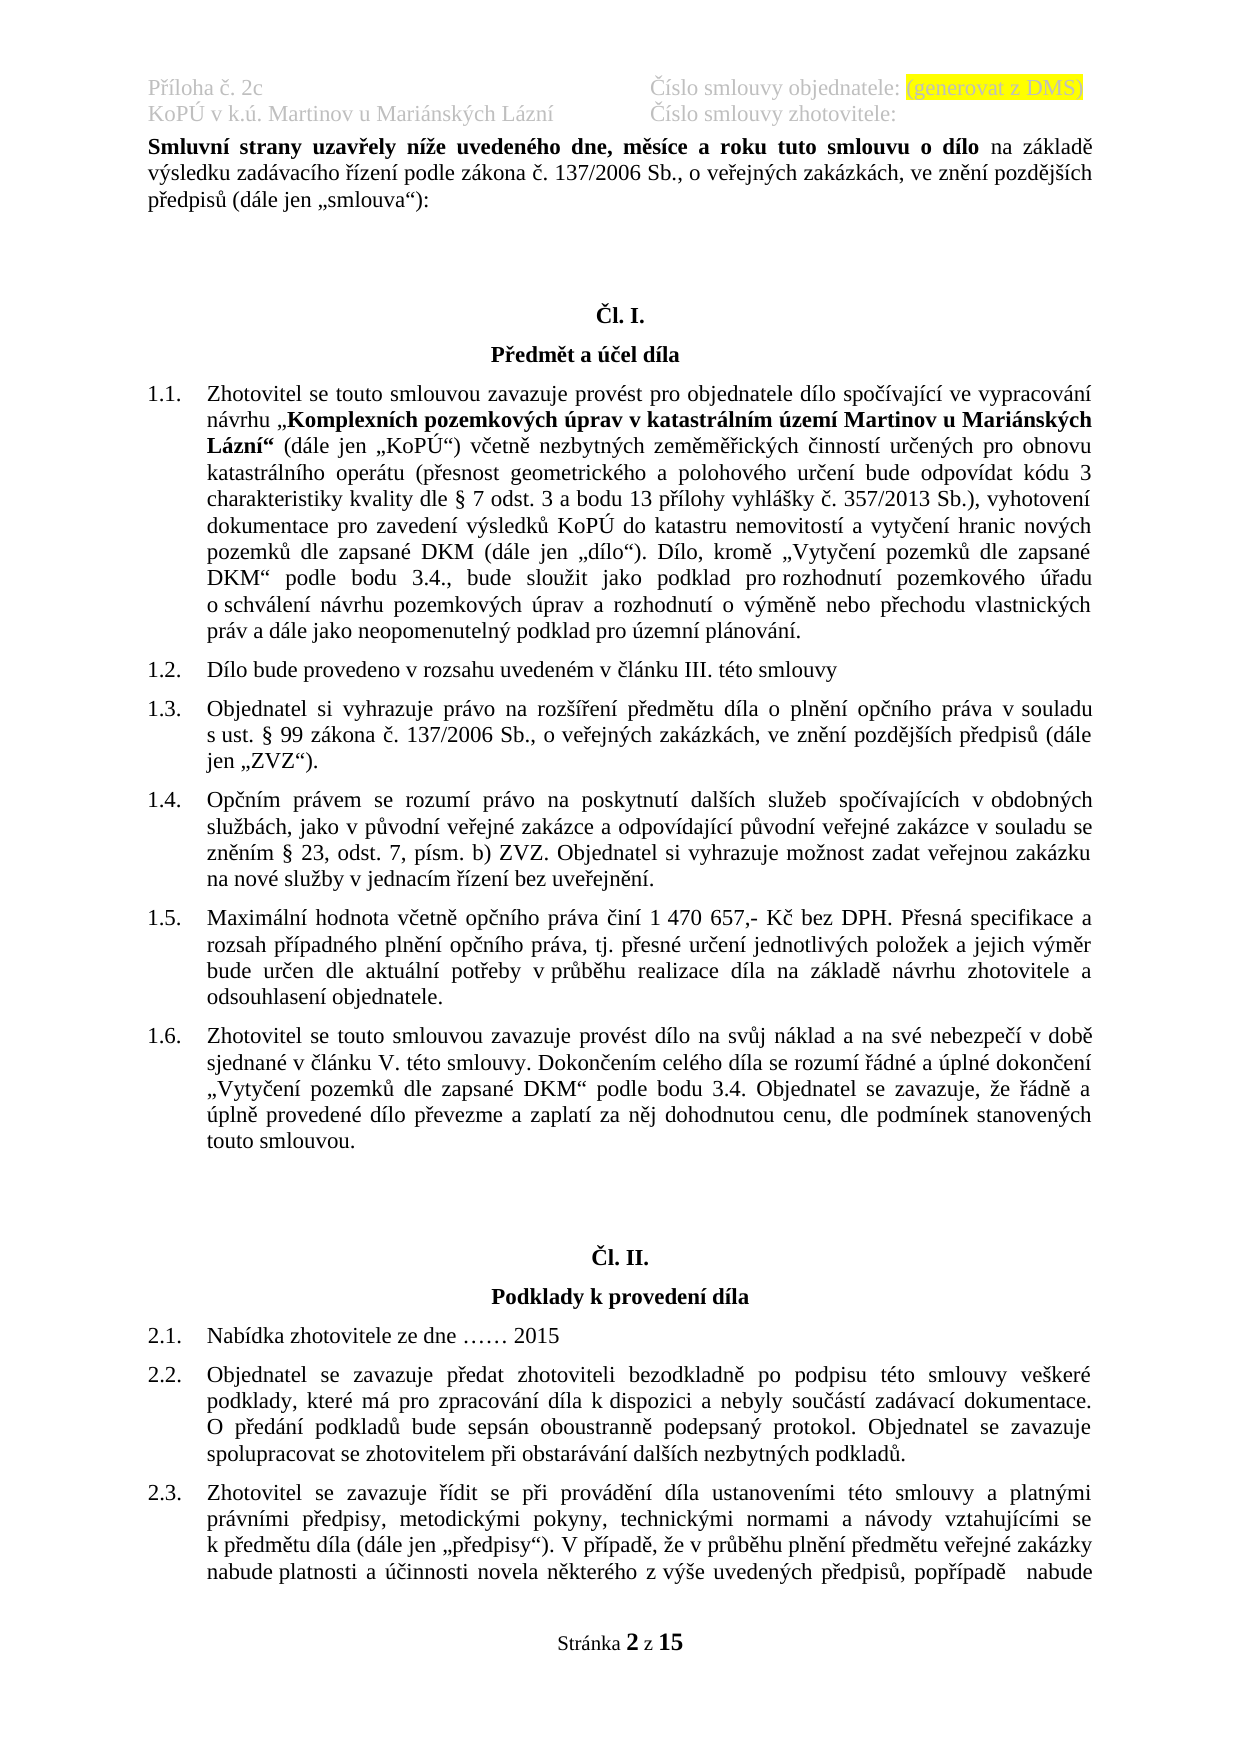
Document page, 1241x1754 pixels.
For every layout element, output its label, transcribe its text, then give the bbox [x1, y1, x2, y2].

list Zhotovitel se touto smlouvou zavazuje provést dílo na svůj náklad a na své nebezpečí v době sjednané v článku V. této smlouvy. Dokončením celého díla se rozumí řádné a úplné dokončení „Vytyčení pozemků dle zapsané DKM“ podle bodu 3.4. Objednatel se zavazuje, že řádně a úplně provedené dílo převezme a zaplatí za něj dohodnutou cenu, dle podmínek stanovených touto smlouvou. [147, 1022, 1093, 1154]
list Nabídka zhotovitele ze dne …… 2015 [148, 1322, 1093, 1348]
list Objednatel se zavazuje předat zhotoviteli bezodkladně po podpisu této smlouvy veškeré podklady, které má pro zpracování díla k dispozici a nebyly součástí zadávací dokumentace. O předání podkladů bude sepsán oboustranně podepsaný protokol. Objednatel se zavazuje spolupracovat se zhotovitelem při obstarávání dalších nezbytných podkladů. [148, 1361, 1093, 1466]
list Dílo bude provedeno v rozsahu uvedeném v článku III. této smlouvy [147, 656, 1093, 682]
text Podklady k provedení díla [148, 1283, 1093, 1309]
list Objednatel si vyhrazuje právo na rozšíření předmětu díla o plnění opčního práva v souladu s ust. § 99 zákona č. 137/2006 Sb., o veřejných zakázkách, ve znění pozdějších předpisů (dále jen „ZVZ“). [147, 695, 1093, 774]
subtitle Předmět a účel díla [148, 341, 1093, 367]
text Čl. II. [148, 1244, 1093, 1271]
list Maximální hodnota včetně opčního práva činí 1 470 657,- Kč bez DPH. Přesná specifikace a rozsah případného plnění opčního práva, tj. přesné určení jednotlivých položek a jejich výměr bude určen dle aktuální potřeby v průběhu realizace díla na základě návrhu zhotovitele a odsouhlasení objednatele. [147, 904, 1093, 1010]
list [148, 1479, 1093, 1584]
list Opčním právem se rozumí právo na poskytnutí dalších služeb spočívajících v obdobných službách, jako v původní veřejné zakázce a odpovídající původní veřejné zakázce v souladu se zněním § 23, odst. 7, písm. b) ZVZ. Objednatel si vyhrazuje možnost zadat veřejnou zakázku na nové služby v jednacím řízení bez uveřejnění. [147, 786, 1093, 892]
text Smluvní strany uzavřely níže uvedeného dne, měsíce a roku tuto smlouvu o dílo na základě výsledku zadávacího řízení podle zákona č. 137/2006 Sb., o veřejných zakázkách, ve znění pozdějších předpisů (dále jen „smlouva“): [148, 133, 1093, 212]
list Zhotovitel se touto smlouvou zavazuje provést pro objednatele dílo spočívající ve vypracování návrhu „Komplexních pozemkových úprav v katastrálním území Martinov u Mariánských Lázní“ (dále jen „KoPÚ“) včetně nezbytných zeměměřických činností určených pro obnovu katastrálního operátu (přesnost geometrického a polohového určení bude odpovídat kódu 3 charakteristiky kvality dle § 7 odst. 3 a bodu 13 přílohy vyhlášky č. 357/2013 Sb.), vyhotovení dokumentace pro zavedení výsledků KoPÚ do katastru nemovitostí a vytyčení hranic nových pozemků dle zapsané DKM (dále jen „dílo“). Dílo, kromě „Vytyčení pozemků dle zapsané DKM“ podle bodu 3.4., bude sloužit jako podklad pro rozhodnutí pozemkového úřadu o schválení návrhu pozemkových úprav a rozhodnutí o výměně nebo přechodu vlastnických práv a dále jako neopomenutelný podklad pro územní plánování. [147, 380, 1093, 643]
text Čl. I. [148, 302, 1093, 328]
